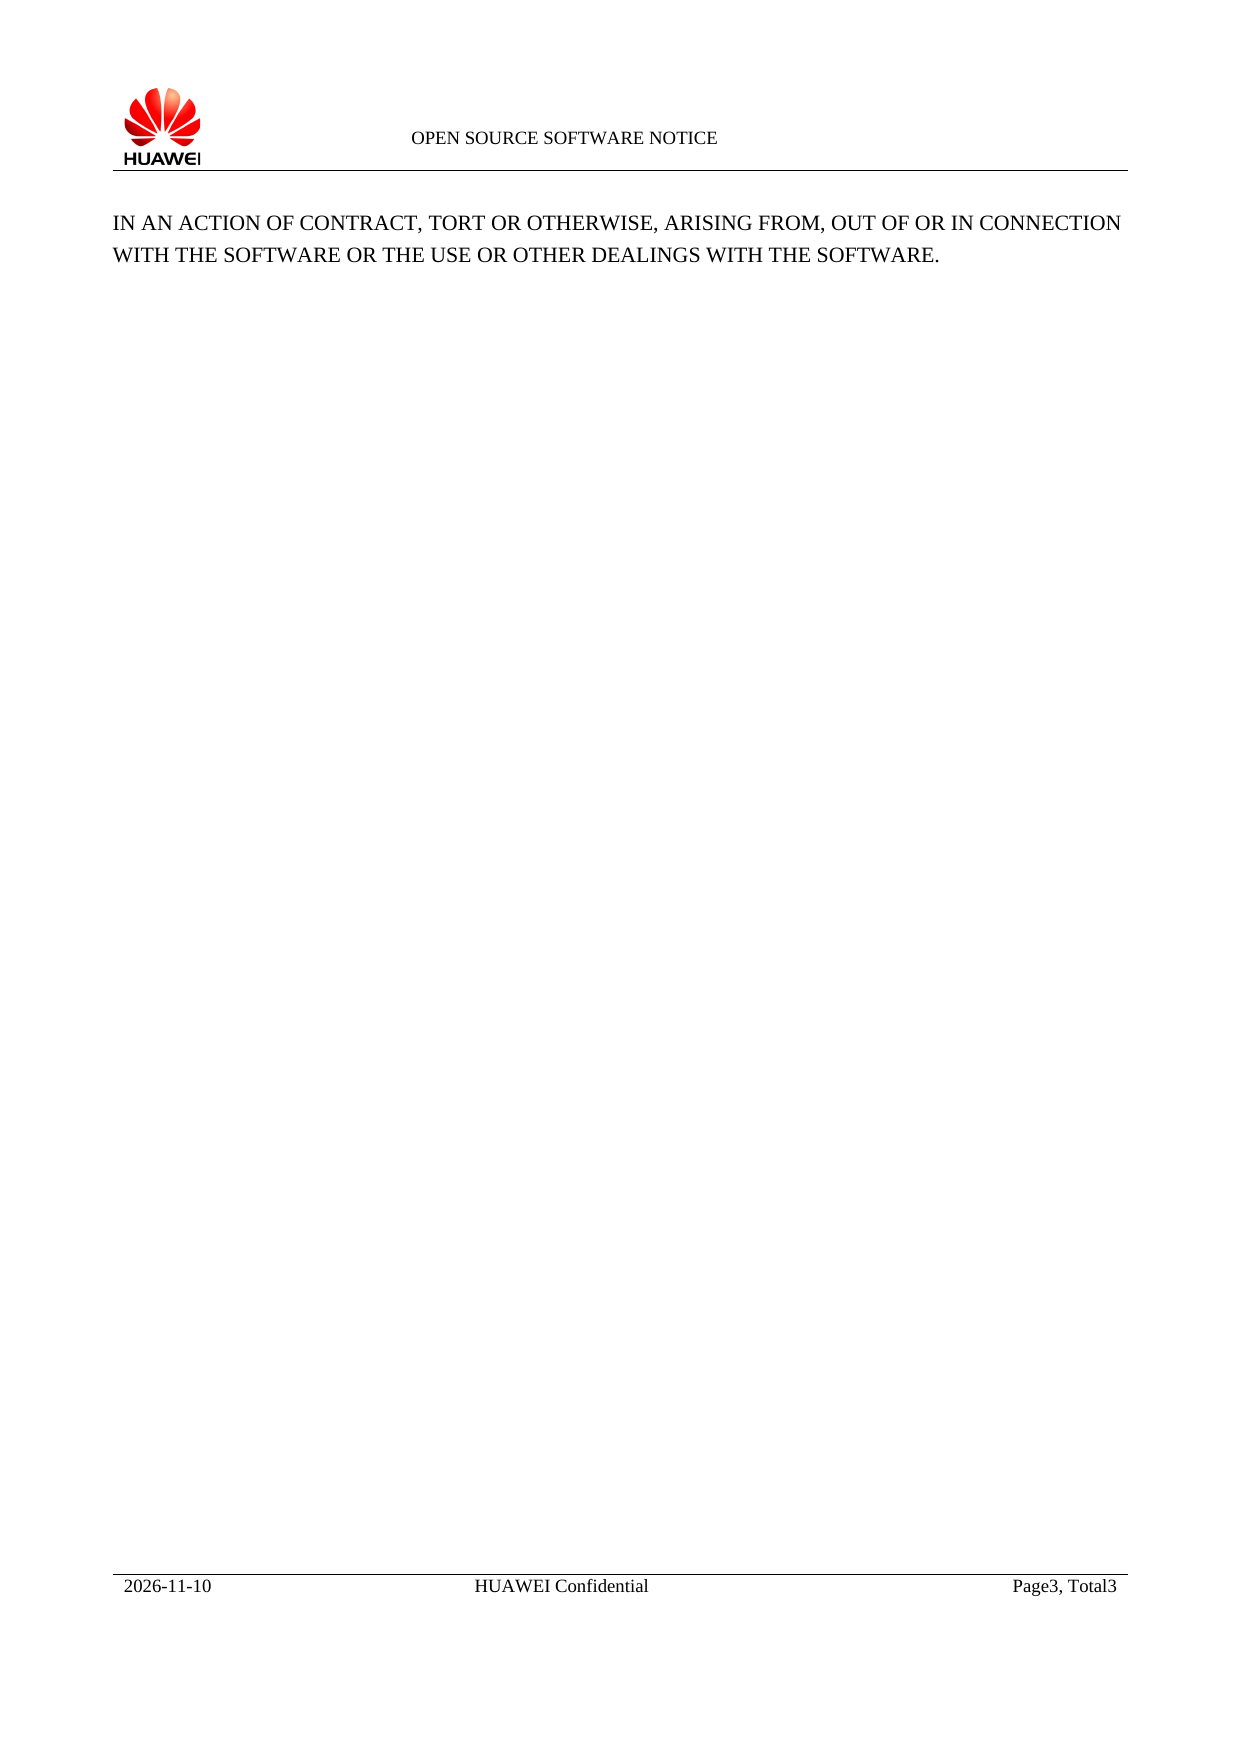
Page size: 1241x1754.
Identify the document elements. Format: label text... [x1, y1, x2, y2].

picture [124, 88, 201, 165]
